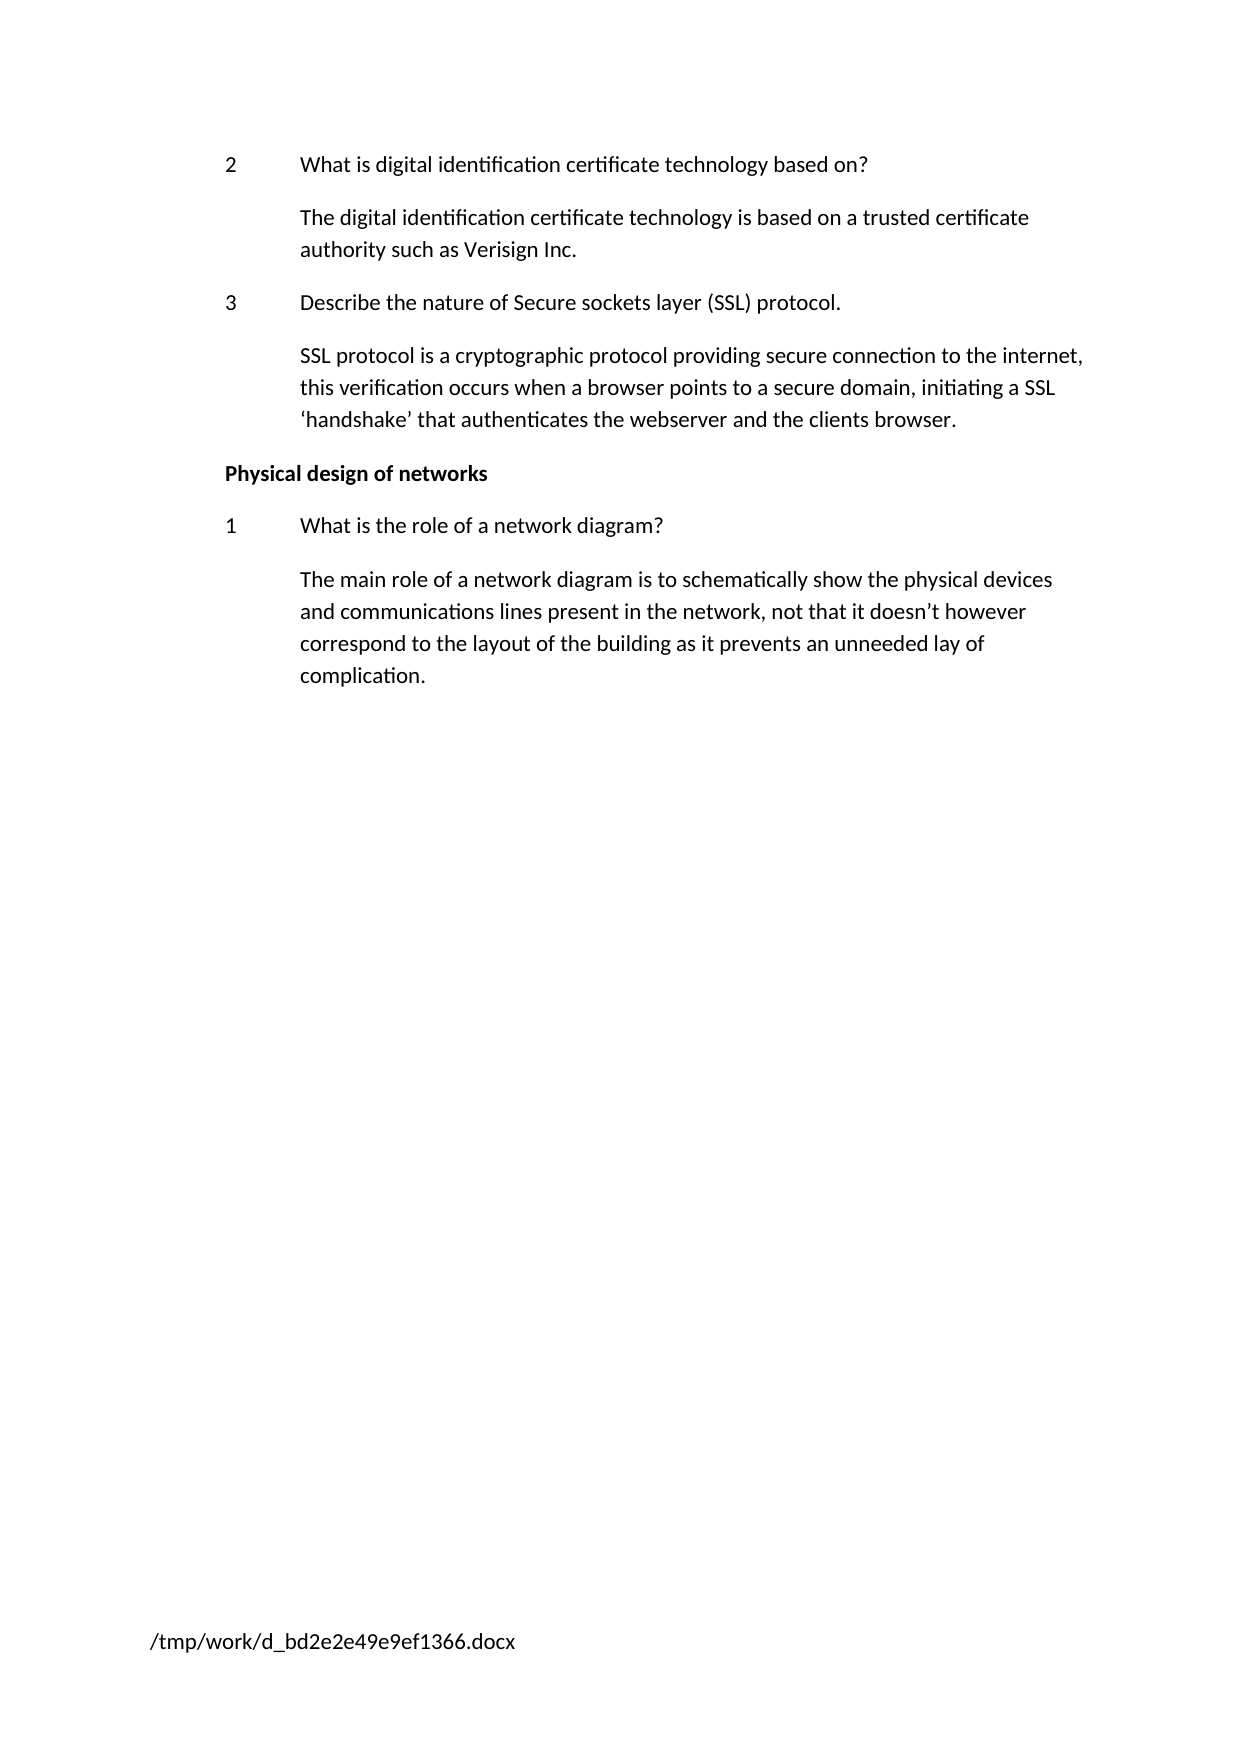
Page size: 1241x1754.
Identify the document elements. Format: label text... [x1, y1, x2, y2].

list What is digital identification certificate technology based on? [225, 150, 1090, 178]
list SSL protocol is a cryptographic protocol providing secure connection to the internet, this verification occurs when a browser points to a secure domain, initiating a SSL ‘handshake’ that authenticates the webserver and the clients browser. [300, 341, 1090, 434]
list The digital identification certificate technology is based on a trusted certificate authority such as Verisign Inc. [300, 203, 1090, 263]
list What is the role of a network diagram? [225, 512, 1090, 540]
list The main role of a network diagram is to schematically show the physical devices and communications lines present in the network, not that it doesn’t however correspond to the layout of the building as it prevents an unneeded lay of complication. [300, 565, 1090, 689]
list Physical design of networks [225, 459, 1090, 487]
list Describe the nature of Secure sockets layer (SSL) protocol. [225, 288, 1090, 316]
